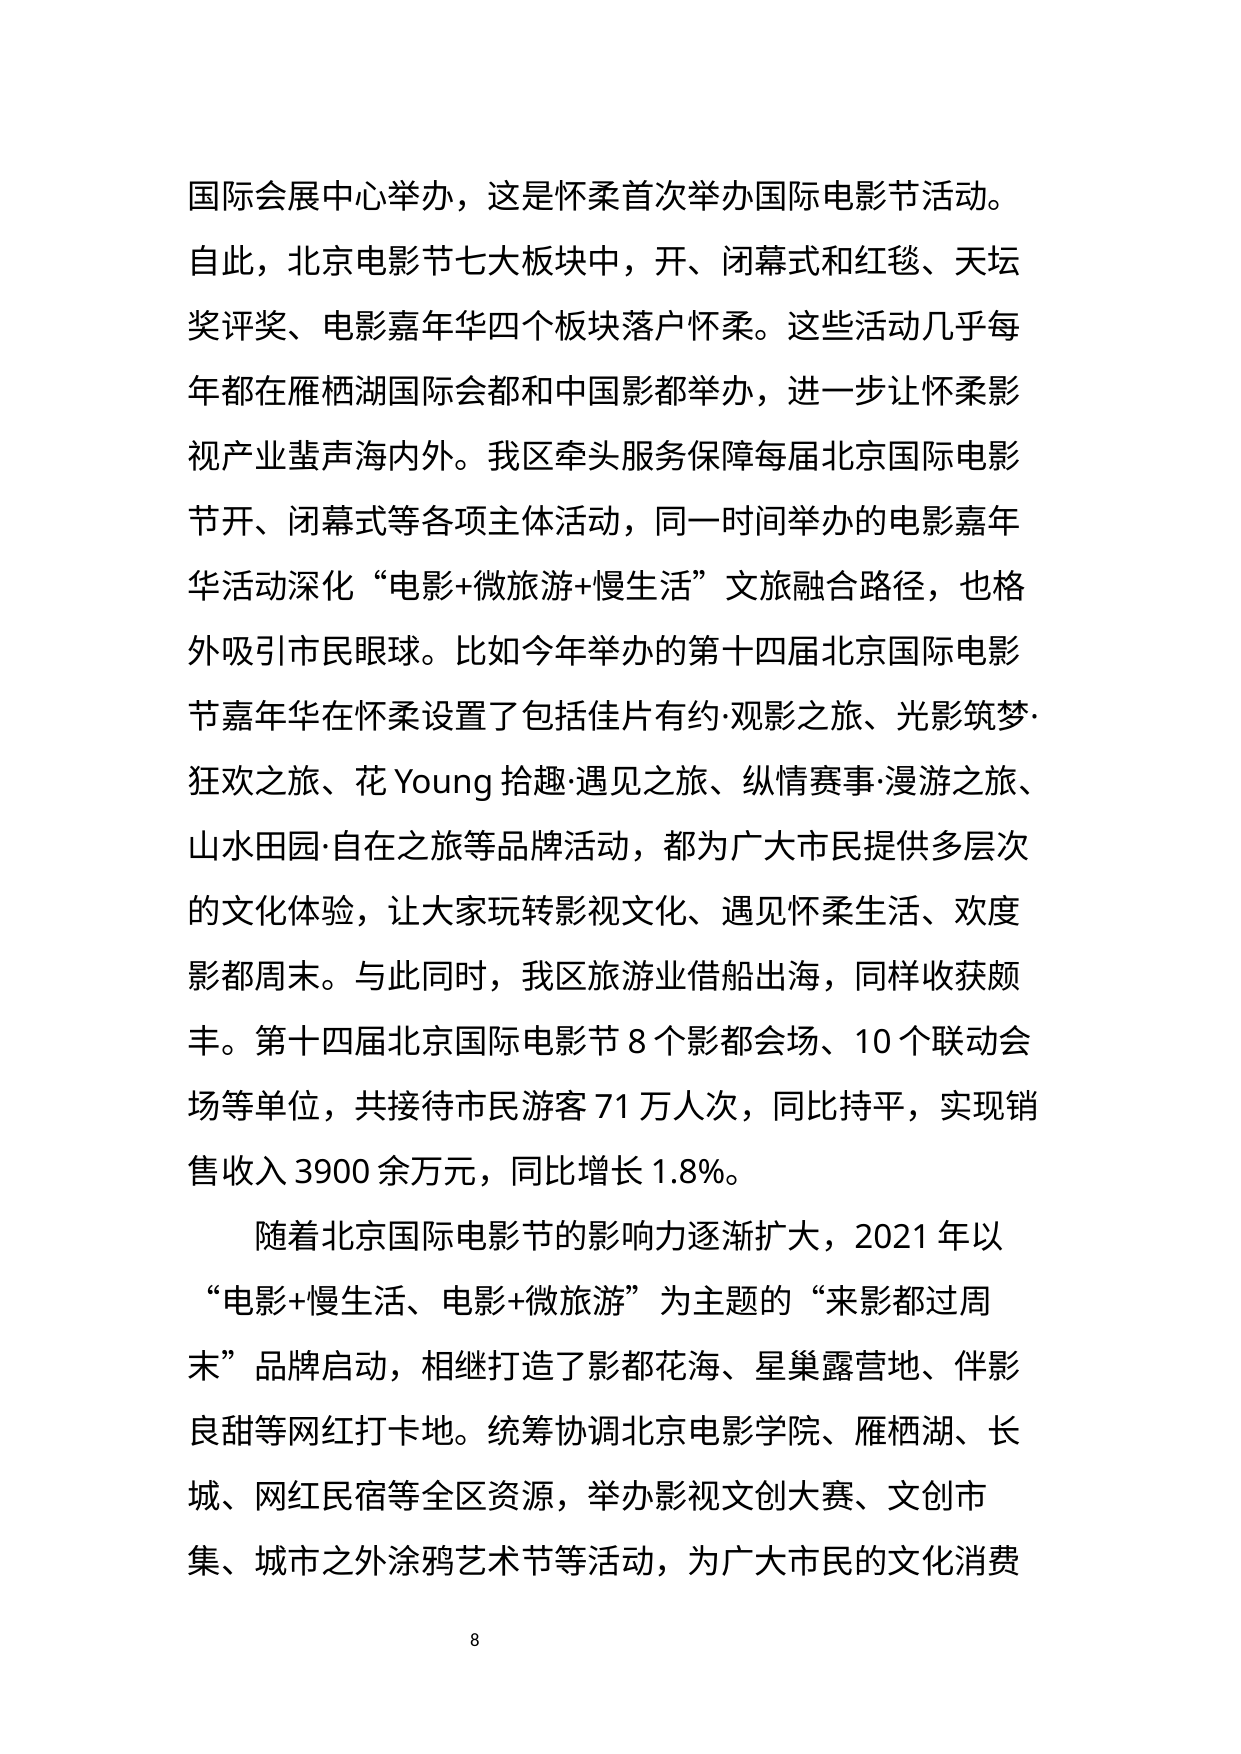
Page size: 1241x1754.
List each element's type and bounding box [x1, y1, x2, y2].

list [187, 1202, 1053, 1592]
list [187, 162, 1053, 1202]
